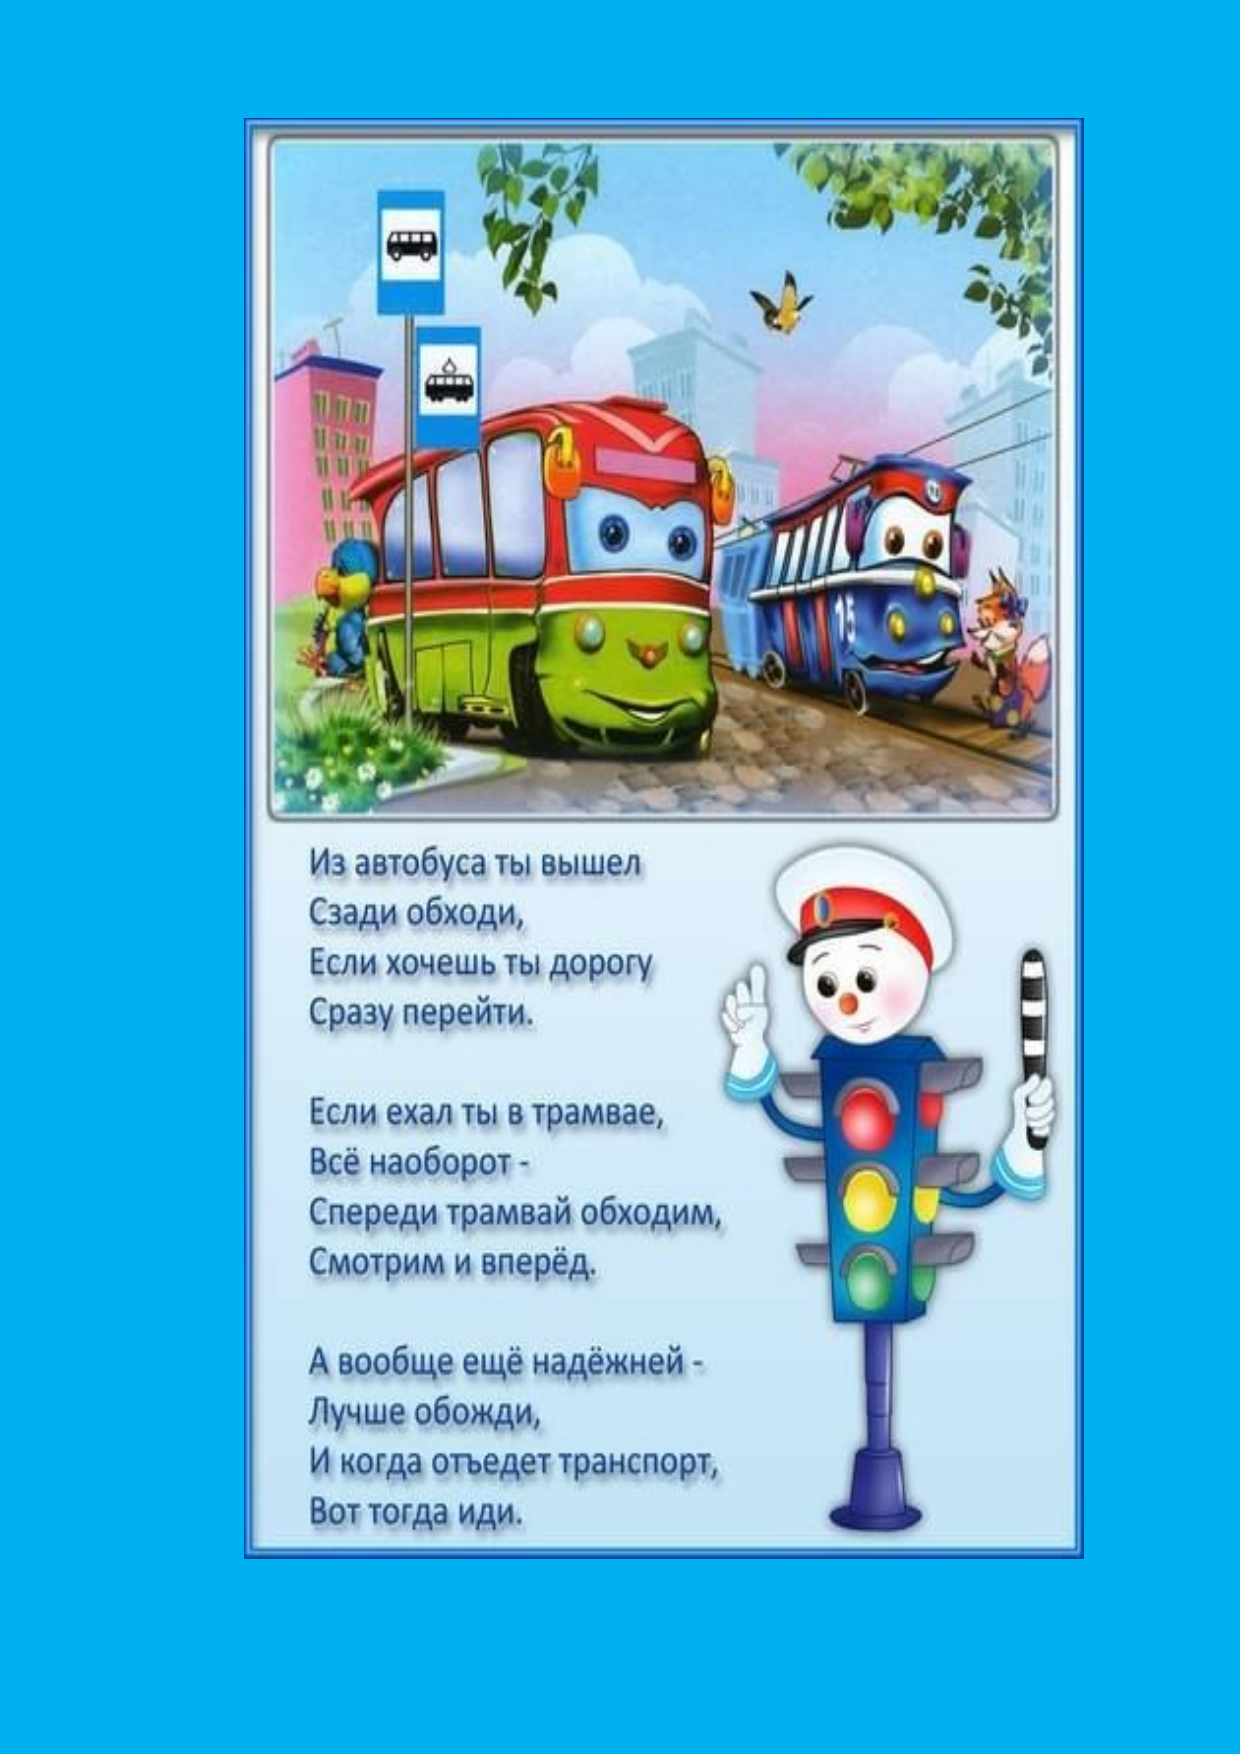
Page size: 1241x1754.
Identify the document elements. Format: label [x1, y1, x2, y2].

picture [245, 119, 1083, 1558]
